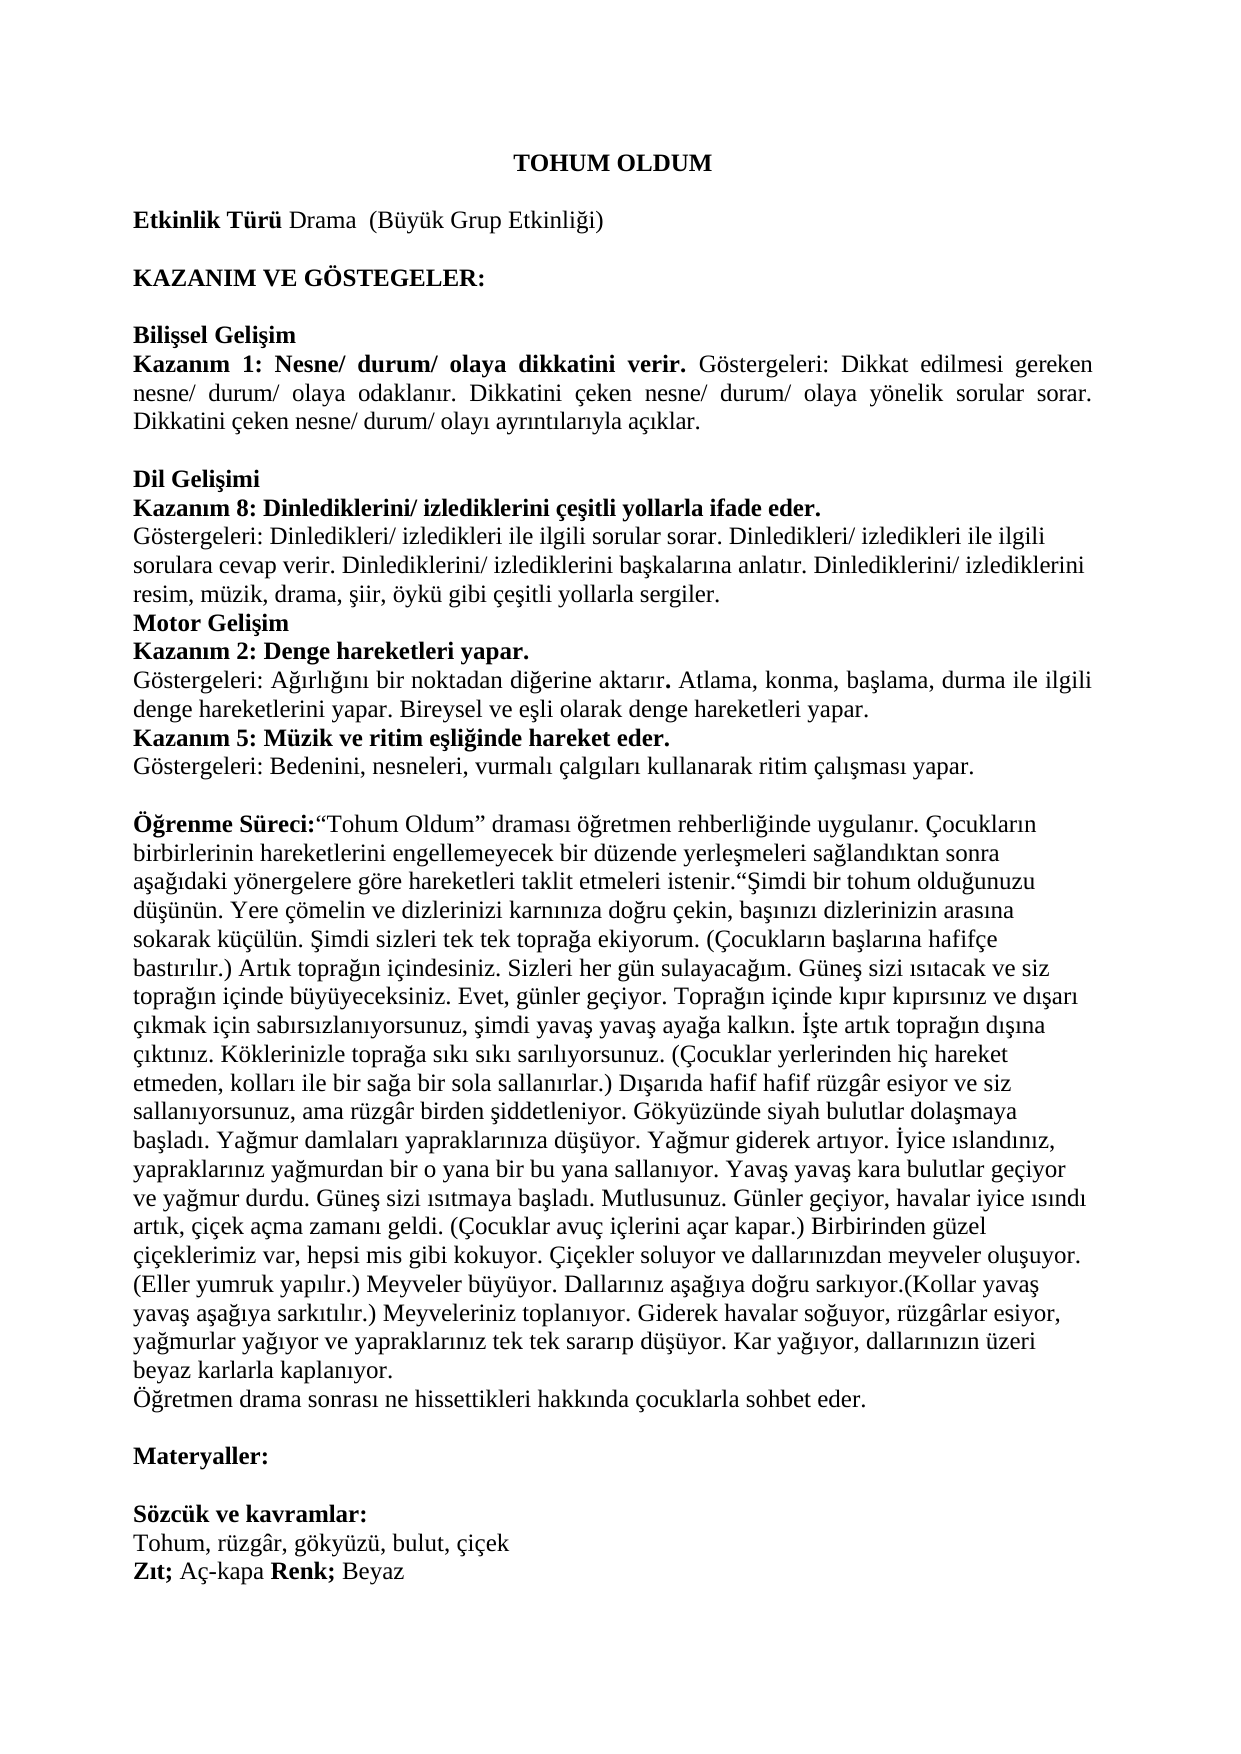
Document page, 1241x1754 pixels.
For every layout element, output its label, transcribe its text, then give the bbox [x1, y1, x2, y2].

text Motor Gelişim [133, 608, 1093, 636]
text Göstergeleri: Bedenini, nesneleri, vurmalı çalgıları kullanarak ritim çalışması yapar. [133, 751, 1093, 780]
text Materyaller: [133, 1441, 1093, 1470]
text Göstergeleri: Ağırlığını bir noktadan diğerine aktarır. Atlama, konma, başlama, durma ile ilgili denge hareketlerini yapar. Bireysel ve eşli olarak denge hareketleri yapar. [133, 665, 1093, 723]
text Etkinlik Türü Drama (Büyük Grup Etkinliği) [133, 205, 1093, 234]
text Bilişsel Gelişim [133, 320, 1093, 349]
text Dil Gelişimi [133, 464, 1093, 493]
text Öğrenme Süreci:“Tohum Oldum” draması öğretmen rehberliğinde uygulanır. Çocukların birbirlerinin hareketlerini engellemeyecek bir düzende yerleşmeleri sağlandıktan sonra aşağıdaki yönergelere göre hareketleri taklit etmeleri istenir.“Şimdi bir tohum olduğunuzu düşünün. Yere çömelin ve dizlerinizi karnınıza doğru çekin, başınızı dizlerinizin arasına sokarak küçülün. Şimdi sizleri tek tek toprağa ekiyorum. (Çocukların başlarına hafifçe bastırılır.) Artık toprağın içindesiniz. Sizleri her gün sulayacağım. Güneş sizi ısıtacak ve siz toprağın içinde büyüyeceksiniz. Evet, günler geçiyor. Toprağın içinde kıpır kıpırsınız ve dışarı çıkmak için sabırsızlanıyorsunuz, şimdi yavaş yavaş ayağa kalkın. İşte artık toprağın dışına çıktınız. Köklerinizle toprağa sıkı sıkı sarılıyorsunuz. (Çocuklar yerlerinden hiç hareket etmeden, kolları ile bir sağa bir sola sallanırlar.) Dışarıda hafif hafif rüzgâr esiyor ve siz sallanıyorsunuz, ama rüzgâr birden şiddetleniyor. Gökyüzünde siyah bulutlar dolaşmaya başladı. Yağmur damlaları yapraklarınıza düşüyor. Yağmur giderek artıyor. İyice ıslandınız, yapraklarınız yağmurdan bir o yana bir bu yana sallanıyor. Yavaş yavaş kara bulutlar geçiyor ve yağmur durdu. Güneş sizi ısıtmaya başladı. Mutlusunuz. Günler geçiyor, havalar iyice ısındı artık, çiçek açma zamanı geldi. (Çocuklar avuç içlerini açar kapar.) Birbirinden güzel çiçeklerimiz var, hepsi mis gibi kokuyor. Çiçekler soluyor ve dallarınızdan meyveler oluşuyor. (Eller yumruk yapılır.) Meyveler büyüyor. Dallarınız aşağıya doğru sarkıyor.(Kollar yavaş yavaş aşağıya sarkıtılır.) Meyveleriniz toplanıyor. Giderek havalar soğuyor, rüzgârlar esiyor, yağmurlar yağıyor ve yapraklarınız tek tek sararıp düşüyor. Kar yağıyor, dallarınızın üzeri beyaz karlarla kaplanıyor. [133, 809, 1093, 1384]
text Tohum, rüzgâr, gökyüzü, bulut, çiçek [133, 1528, 1093, 1556]
text Kazanım 1: Nesne/ durum/ olaya dikkatini verir. Göstergeleri: Dikkat edilmesi gereken nesne/ durum/ olaya odaklanır. Dikkatini çeken nesne/ durum/ olaya yönelik sorular sorar. Dikkatini çeken nesne/ durum/ olayı ayrıntılarıyla açıklar. [133, 349, 1093, 435]
text Kazanım 8: Dinlediklerini/ izlediklerini çeşitli yollarla ifade eder. [133, 493, 1093, 521]
text Öğretmen drama sonrası ne hissettikleri hakkında çocuklarla sohbet eder. [133, 1384, 1093, 1413]
text Kazanım 5: Müzik ve ritim eşliğinde hareket eder. [133, 723, 1093, 751]
text Göstergeleri: Dinledikleri/ izledikleri ile ilgili sorular sorar. Dinledikleri/ izledikleri ile ilgili sorulara cevap verir. Dinlediklerini/ izlediklerini başkalarına anlatır. Dinlediklerini/ izlediklerini resim, müzik, drama, şiir, öykü gibi çeşitli yollarla sergiler. [133, 521, 1093, 608]
text Kazanım 2: Denge hareketleri yapar. [133, 636, 1093, 665]
text TOHUM OLDUM [133, 148, 1093, 176]
text KAZANIM VE GÖSTEGELER: [133, 263, 1093, 291]
text Zıt; Aç-kapa Renk; Beyaz [133, 1556, 1093, 1585]
text Sözcük ve kavramlar: [133, 1499, 1093, 1528]
